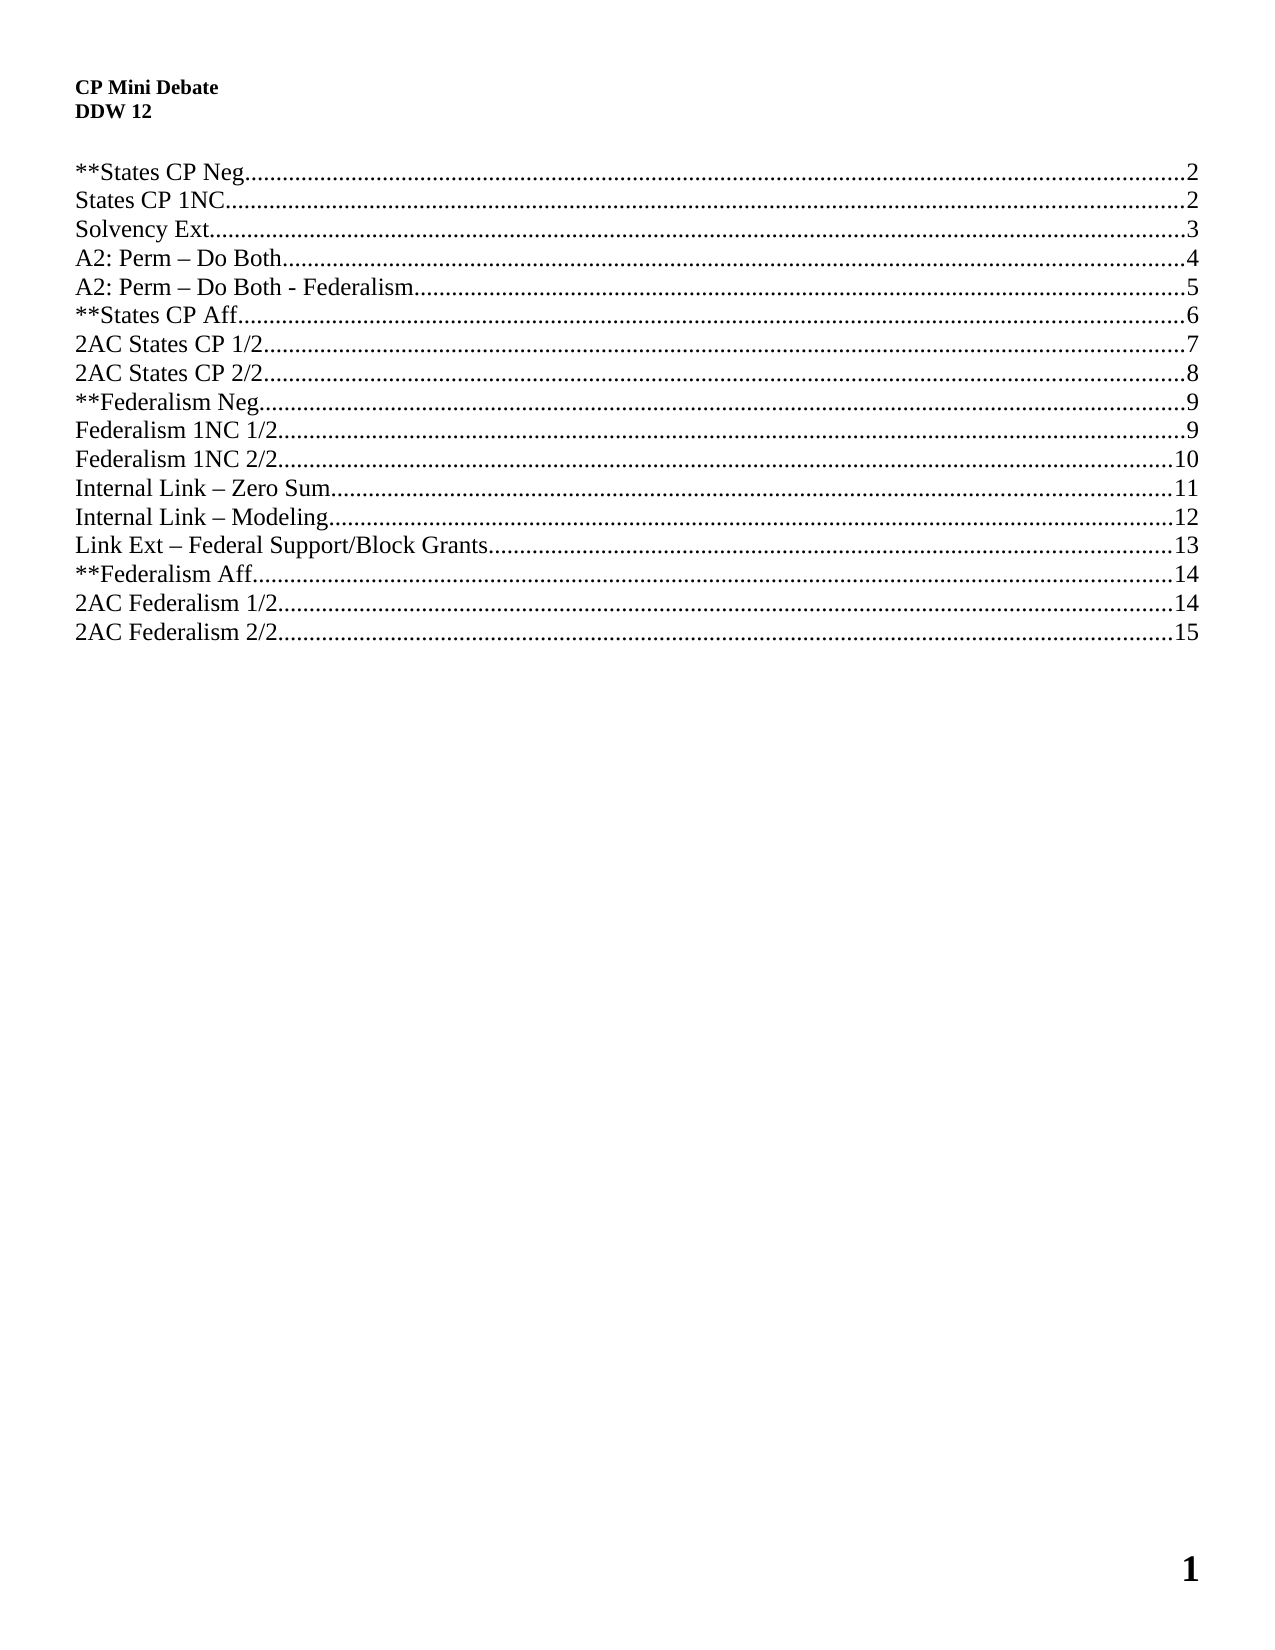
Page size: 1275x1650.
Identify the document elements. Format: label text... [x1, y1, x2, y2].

text **States CP Neg 2 [75, 157, 1200, 185]
text Internal Link – Zero Sum 11 [75, 473, 1200, 502]
text A2: Perm – Do Both 4 [75, 243, 1200, 272]
text 2AC Federalism 2/2 15 [75, 617, 1200, 645]
text **Federalism Neg 9 [75, 387, 1200, 415]
text 2AC States CP 2/2 8 [75, 358, 1200, 387]
text **States CP Aff 6 [75, 300, 1200, 329]
text 2AC Federalism 1/2 14 [75, 588, 1200, 617]
text Link Ext – Federal Support/Block Grants 13 [75, 530, 1200, 559]
text Solvency Ext 3 [75, 214, 1200, 243]
text 2AC States CP 1/2 7 [75, 329, 1200, 358]
text States CP 1NC 2 [75, 185, 1200, 214]
text Federalism 1NC 2/2 10 [75, 444, 1200, 473]
text A2: Perm – Do Both - Federalism 5 [75, 272, 1200, 300]
text Internal Link – Modeling 12 [75, 502, 1200, 530]
text Federalism 1NC 1/2 9 [75, 415, 1200, 444]
text **Federalism Aff 14 [75, 559, 1200, 588]
